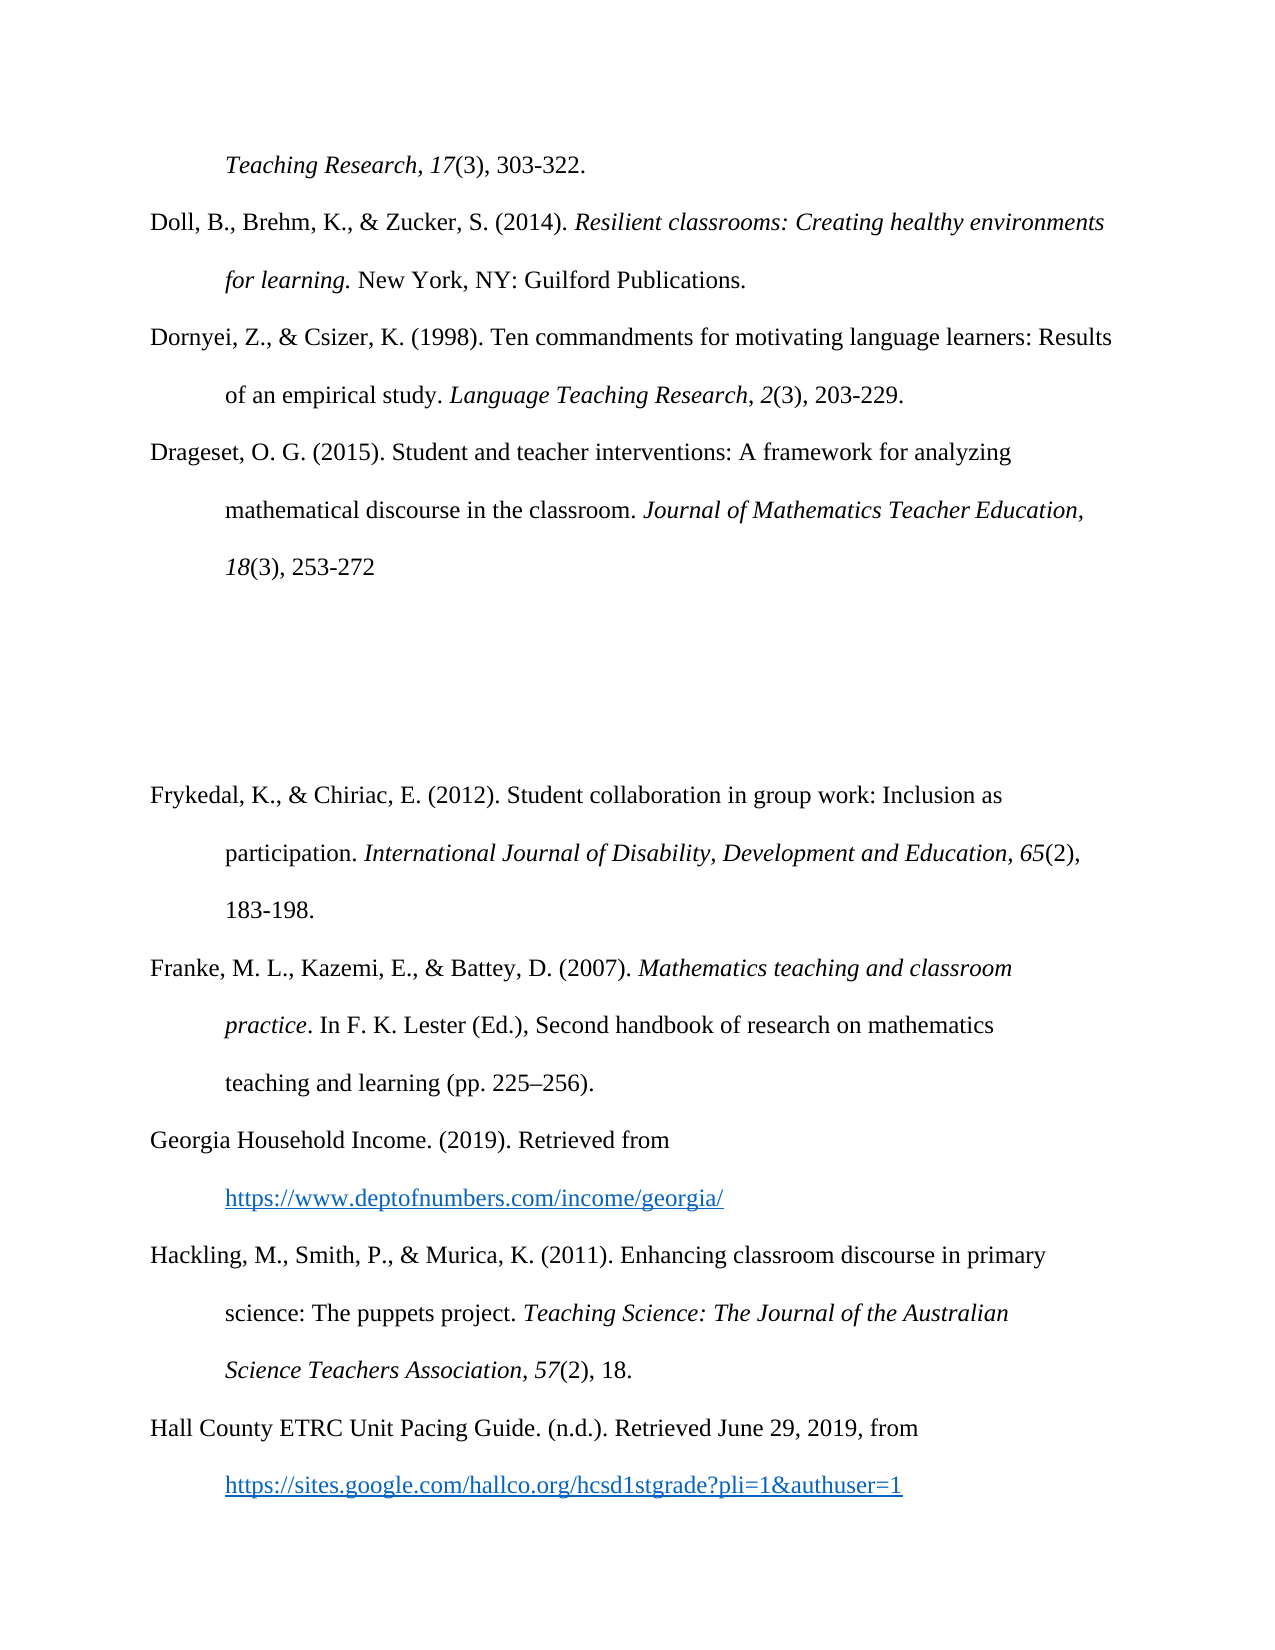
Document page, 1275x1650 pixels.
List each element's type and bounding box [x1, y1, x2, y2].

text [150, 780, 1125, 1499]
text [150, 150, 1125, 642]
